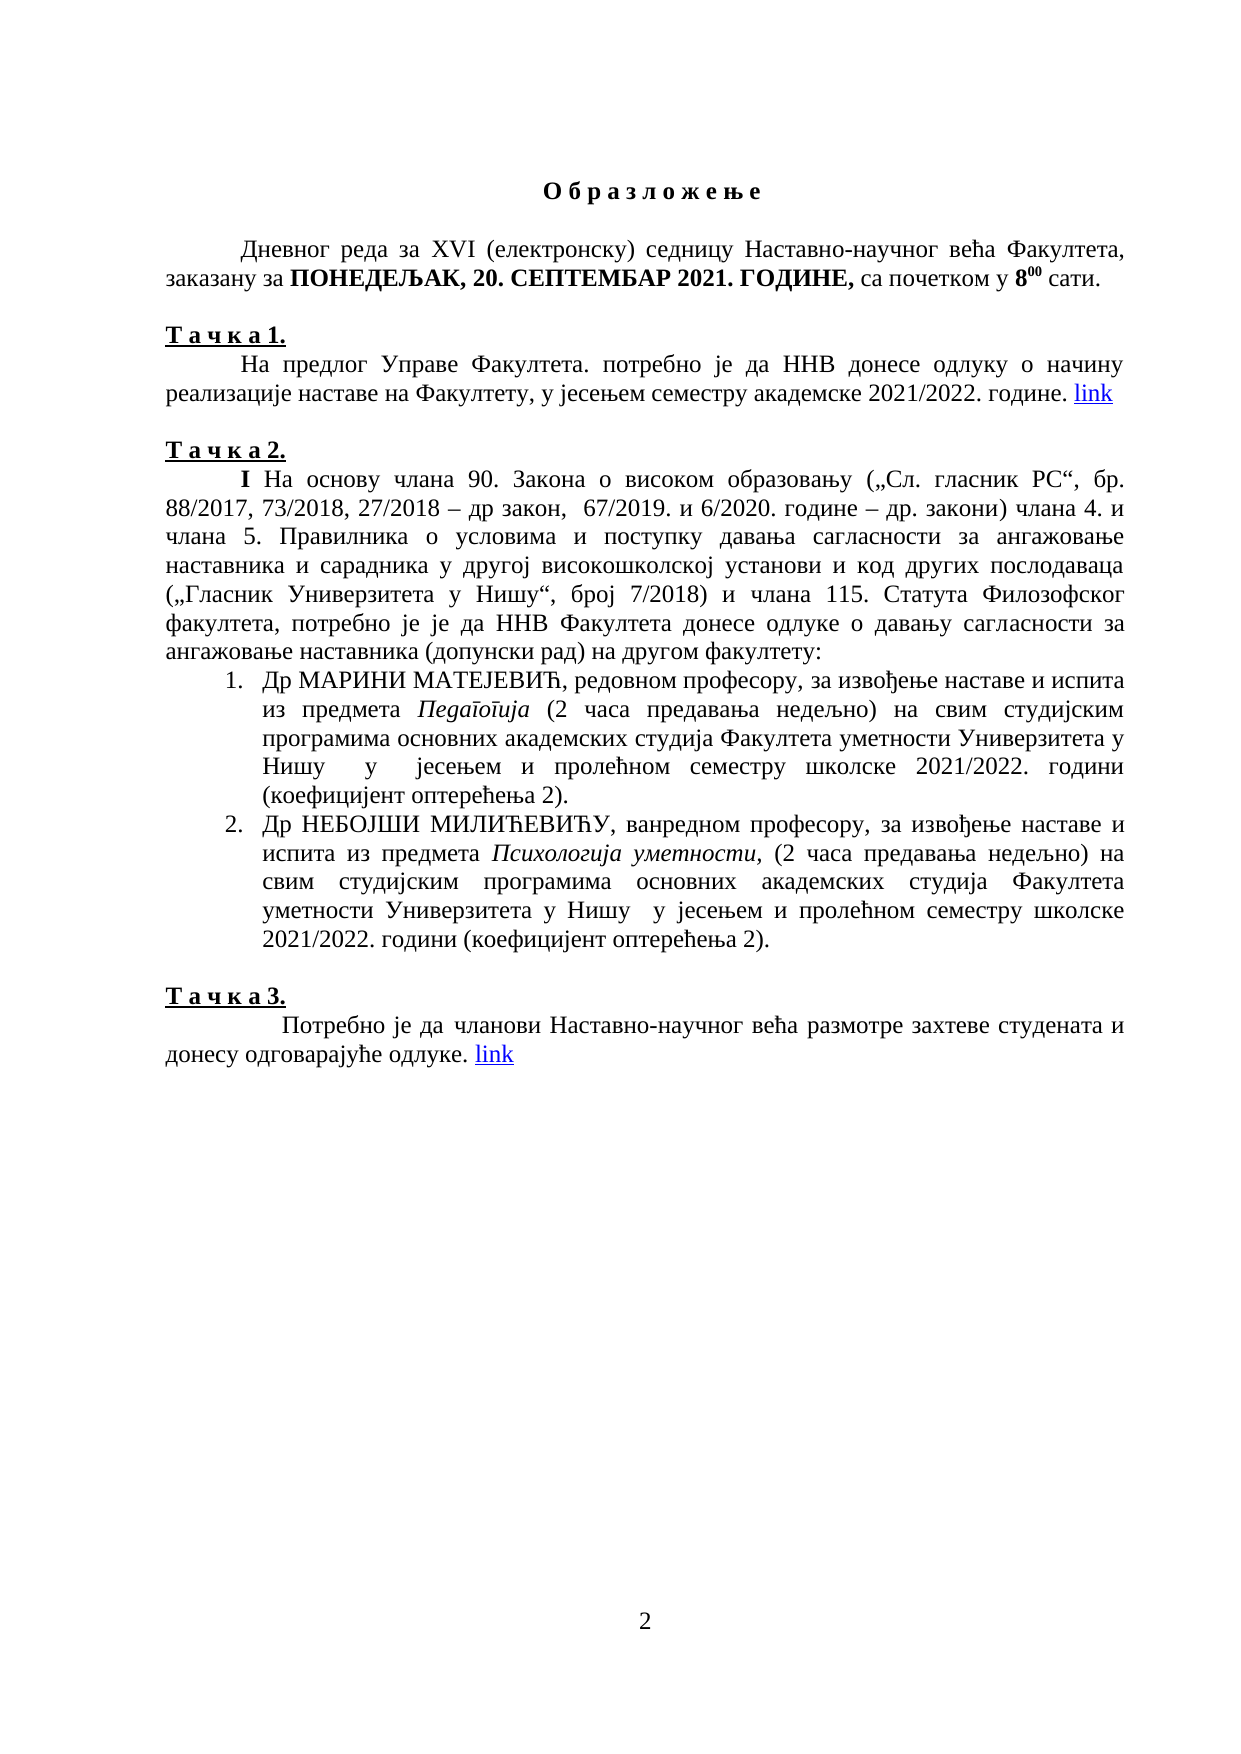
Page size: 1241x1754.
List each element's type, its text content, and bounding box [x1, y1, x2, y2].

text Потребно је да чланови Наставно-научног већа размотре захтеве студената и донесу одговарајуће одлуке. link [165, 1010, 1125, 1068]
list Др МАРИНИ МАТЕЈЕВИЋ, редовном професору, за извођење наставе и испита из предмета Педагогија (2 часа предавања недељно) на свим студијским програмима основних академских студија Факултета уметности Универзитета у Нишу у јесењем и пролећном семестру школске 2021/2022. години (коефицијент оптерећења 2). [224, 665, 1125, 809]
text О б р а з л о ж е њ е [165, 176, 1125, 205]
text I На основу члана 90. Закона о високом образовању („Сл. гласник РС“, бр. 88/2017, 73/2018, 27/2018 – др закон, 67/2019. и 6/2020. године – др. закони) члана 4. и члана 5. Правилника о условима и поступку давања сагласности за ангажовање наставника и сарадника у другој високошколској установи и код других послодаваца („Гласник Универзитета у Нишу“, број 7/2018) и члана 115. Статута Филозофског факултета, потребно је је да ННВ Факултета донесе одлуке о давању сагласности за ангажовање наставника (допунски рад) на другoм факултету: [165, 464, 1125, 665]
text Дневног реда за XVI (електронску) седницу Наставно-научног већа Факултета, заказану за ПОНЕДЕЉАК, 20. СЕПТЕМБАР 2021. ГОДИНЕ, са почетком у 800 сати. [165, 234, 1125, 291]
list Др НЕБОЈШИ МИЛИЋЕВИЋУ, ванредном професору, за извођење наставе и испита из предмета Психологија уметности, (2 часа предавања недељно) на свим студијским програмима основних академских студија Факултета уметности Универзитета у Нишу у јесењем и пролећном семестру школске 2021/2022. години (коефицијент оптерећења 2). [224, 809, 1125, 953]
text Т а ч к а 1. [165, 320, 1125, 349]
text Т а ч к а 2. [165, 435, 1125, 464]
text На предлог Управе Факултета. потребно је да ННВ донесе одлуку о начину реализације наставе на Факултету, у јесењем семестру академске 2021/2022. године. link [165, 349, 1125, 406]
text Т а ч к а 3. [165, 981, 1125, 1010]
